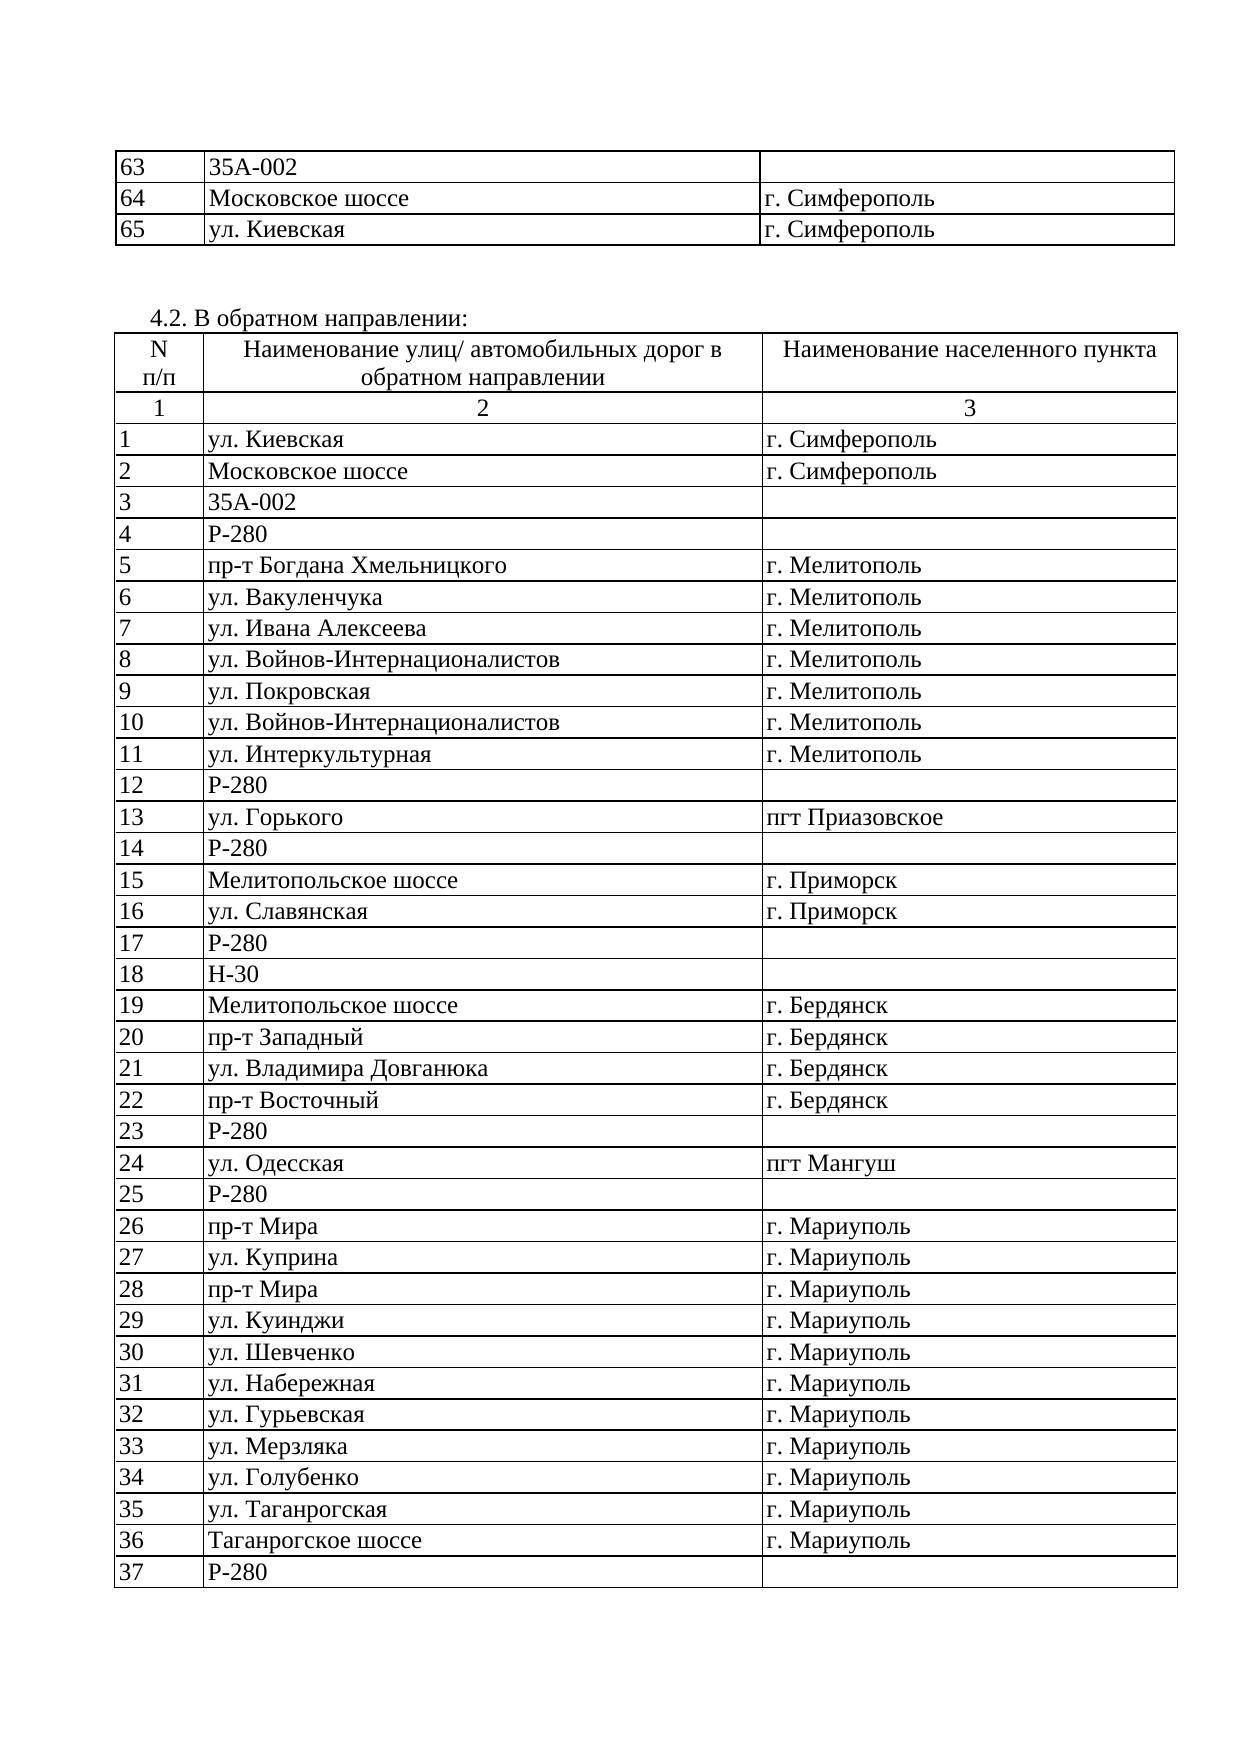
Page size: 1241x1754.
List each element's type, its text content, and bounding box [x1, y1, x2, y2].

table_cell ул. Куприна [204, 1242, 762, 1272]
table_cell пгт Мангуш [763, 1146, 1177, 1178]
table_cell 29 [115, 1305, 203, 1335]
table_cell 26 [115, 1210, 203, 1241]
table_cell ул. Одесская [204, 1148, 762, 1178]
table_cell 8 [115, 644, 203, 674]
table_cell 17 [115, 927, 203, 957]
table_cell ул. Мерзляка [204, 1431, 762, 1461]
table_cell [763, 1555, 1177, 1587]
table_cell г. Мелитополь [763, 737, 1177, 769]
table_cell пр-т Западный [204, 1022, 762, 1052]
table_cell 31 [115, 1368, 203, 1398]
table_cell 21 [115, 1053, 203, 1083]
table_cell [763, 1178, 1177, 1209]
table_cell 1 [115, 392, 203, 423]
table_cell г. Приморск [763, 895, 1177, 926]
table_cell 22 [115, 1084, 203, 1115]
table_header N п/п [115, 334, 203, 391]
table_cell ул. Таганрогская [204, 1494, 762, 1524]
table_cell ул. Горького [204, 802, 762, 832]
table_cell г. Бердянск [763, 989, 1177, 1020]
table_cell 4 [115, 518, 203, 548]
table_cell 1 [115, 424, 203, 454]
table_cell г. Мариуполь [763, 1492, 1177, 1524]
table_cell [763, 958, 1177, 989]
table_cell ул. Голубенко [204, 1462, 762, 1492]
table_cell 30 [115, 1336, 203, 1366]
table_cell 19 [115, 990, 203, 1020]
table_header Наименование улиц/ автомобильных дорог в обратном направлении [204, 334, 762, 391]
table_cell 12 [115, 770, 203, 800]
table_cell 36 [115, 1525, 203, 1555]
table_cell Р-280 [204, 833, 762, 863]
table_cell Р-280 [204, 928, 762, 957]
table_cell 2 [204, 393, 762, 423]
table_cell 35А-002 [204, 487, 762, 517]
table_cell 28 [115, 1273, 203, 1303]
table_cell 9 [115, 675, 203, 706]
table_cell [761, 152, 1174, 181]
table_cell 34 [115, 1462, 203, 1492]
table_cell пгт Приазовское [763, 800, 1177, 832]
table_cell ул. Вакуленчука [204, 582, 762, 611]
table_cell г. Мелитополь [763, 580, 1177, 611]
table_cell г. Мариуполь [763, 1335, 1177, 1366]
table_cell [763, 832, 1177, 863]
table_cell [763, 1115, 1177, 1146]
table_cell г. Мариуполь [763, 1209, 1177, 1241]
table_cell 11 [115, 738, 203, 769]
table_cell г. Мелитополь [763, 643, 1177, 674]
table_cell Московское шоссе [204, 456, 762, 486]
table_cell г. Мелитополь [763, 706, 1177, 737]
table_cell Таганрогское шоссе [204, 1525, 762, 1555]
table_cell ул. Ивана Алексеева [204, 613, 762, 643]
table_cell ул. Войнов-Интернационалистов [204, 645, 762, 674]
table_cell 3 [115, 487, 203, 517]
table_cell 33 [115, 1430, 203, 1461]
table_cell 24 [115, 1147, 203, 1178]
table_cell г. Симферополь [761, 183, 1174, 213]
table_cell г. Бердянск [763, 1020, 1177, 1052]
table_cell г. Мариуполь [763, 1524, 1177, 1555]
table_cell г. Мариуполь [763, 1241, 1177, 1272]
table_cell ул. Войнов-Интернационалистов [204, 707, 762, 737]
table_cell г. Мариуполь [763, 1429, 1177, 1461]
table_cell 27 [115, 1242, 203, 1272]
table_cell 6 [115, 581, 203, 611]
table_cell ул. Покровская [204, 676, 762, 706]
table_cell Р-280 [204, 1179, 762, 1209]
table_cell Р-280 [204, 770, 762, 800]
table_cell [763, 926, 1177, 957]
table_cell Р-280 [204, 519, 762, 548]
table_cell г. Мариуполь [763, 1398, 1177, 1429]
table_cell [763, 769, 1177, 800]
table_cell ул. Славянская [204, 896, 762, 926]
table_cell 35 [115, 1493, 203, 1524]
table_cell 10 [115, 707, 203, 737]
table_cell г. Мариуполь [763, 1304, 1177, 1335]
table_cell г. Мелитополь [763, 674, 1177, 706]
table_cell [763, 486, 1177, 517]
table_cell ул. Набережная [204, 1368, 762, 1398]
table_header Наименование населенного пункта [763, 334, 1177, 391]
table_cell г. Симферополь [763, 454, 1177, 486]
table_cell ул. Гурьевская [204, 1400, 762, 1429]
table_cell Московское шоссе [205, 183, 759, 213]
table_cell Мелитопольское шоссе [204, 865, 762, 894]
table_cell 25 [115, 1179, 203, 1209]
table_cell ул. Киевская [204, 424, 762, 454]
table_cell г. Мелитополь [763, 611, 1177, 643]
table_cell пр-т Мира [204, 1274, 762, 1303]
table_cell [763, 517, 1177, 548]
table_cell пр-т Восточный [204, 1085, 762, 1115]
table_cell ул. Шевченко [204, 1337, 762, 1366]
table_cell г. Бердянск [763, 1052, 1177, 1083]
table_cell ул. Владимира Довганюка [204, 1053, 762, 1083]
table_cell Р-280 [204, 1116, 762, 1146]
table_cell 37 [115, 1556, 203, 1587]
table_cell 13 [115, 801, 203, 832]
table_cell 15 [115, 864, 203, 894]
table_cell пр-т Мира [204, 1211, 762, 1241]
table_cell 14 [115, 833, 203, 863]
table_cell Р-280 [204, 1557, 762, 1587]
table_cell 23 [115, 1116, 203, 1146]
table_cell ул. Киевская [205, 215, 759, 244]
table_cell г. Бердянск [763, 1083, 1177, 1115]
table_cell г. Мариуполь [763, 1366, 1177, 1398]
text 4.2. В обратном направлении: [150, 303, 1090, 332]
table_cell г. Приморск [763, 863, 1177, 894]
table_cell г. Симферополь [763, 423, 1177, 454]
table_cell ул. Куинджи [204, 1305, 762, 1335]
table_cell г. Симферополь [761, 215, 1174, 244]
table_cell 32 [115, 1399, 203, 1429]
table_cell 63 [117, 152, 204, 181]
table_cell 7 [115, 613, 203, 643]
table_cell 35А-002 [205, 152, 759, 181]
table_cell 2 [115, 455, 203, 486]
table_cell 16 [115, 896, 203, 926]
table_cell ул. Интеркультурная [204, 739, 762, 769]
table_cell г. Мариуполь [763, 1461, 1177, 1492]
table_cell 18 [115, 959, 203, 989]
table_cell 65 [117, 215, 204, 244]
table_cell Мелитопольское шоссе [204, 991, 762, 1020]
table_cell 3 [763, 391, 1177, 423]
table_cell г. Мариуполь [763, 1272, 1177, 1303]
table_cell 5 [115, 550, 203, 580]
table_cell 20 [115, 1021, 203, 1052]
table_cell 64 [117, 183, 204, 213]
table_cell пр-т Богдана Хмельницкого [204, 550, 762, 580]
table_cell Н-30 [204, 959, 762, 989]
table_cell г. Мелитополь [763, 549, 1177, 580]
